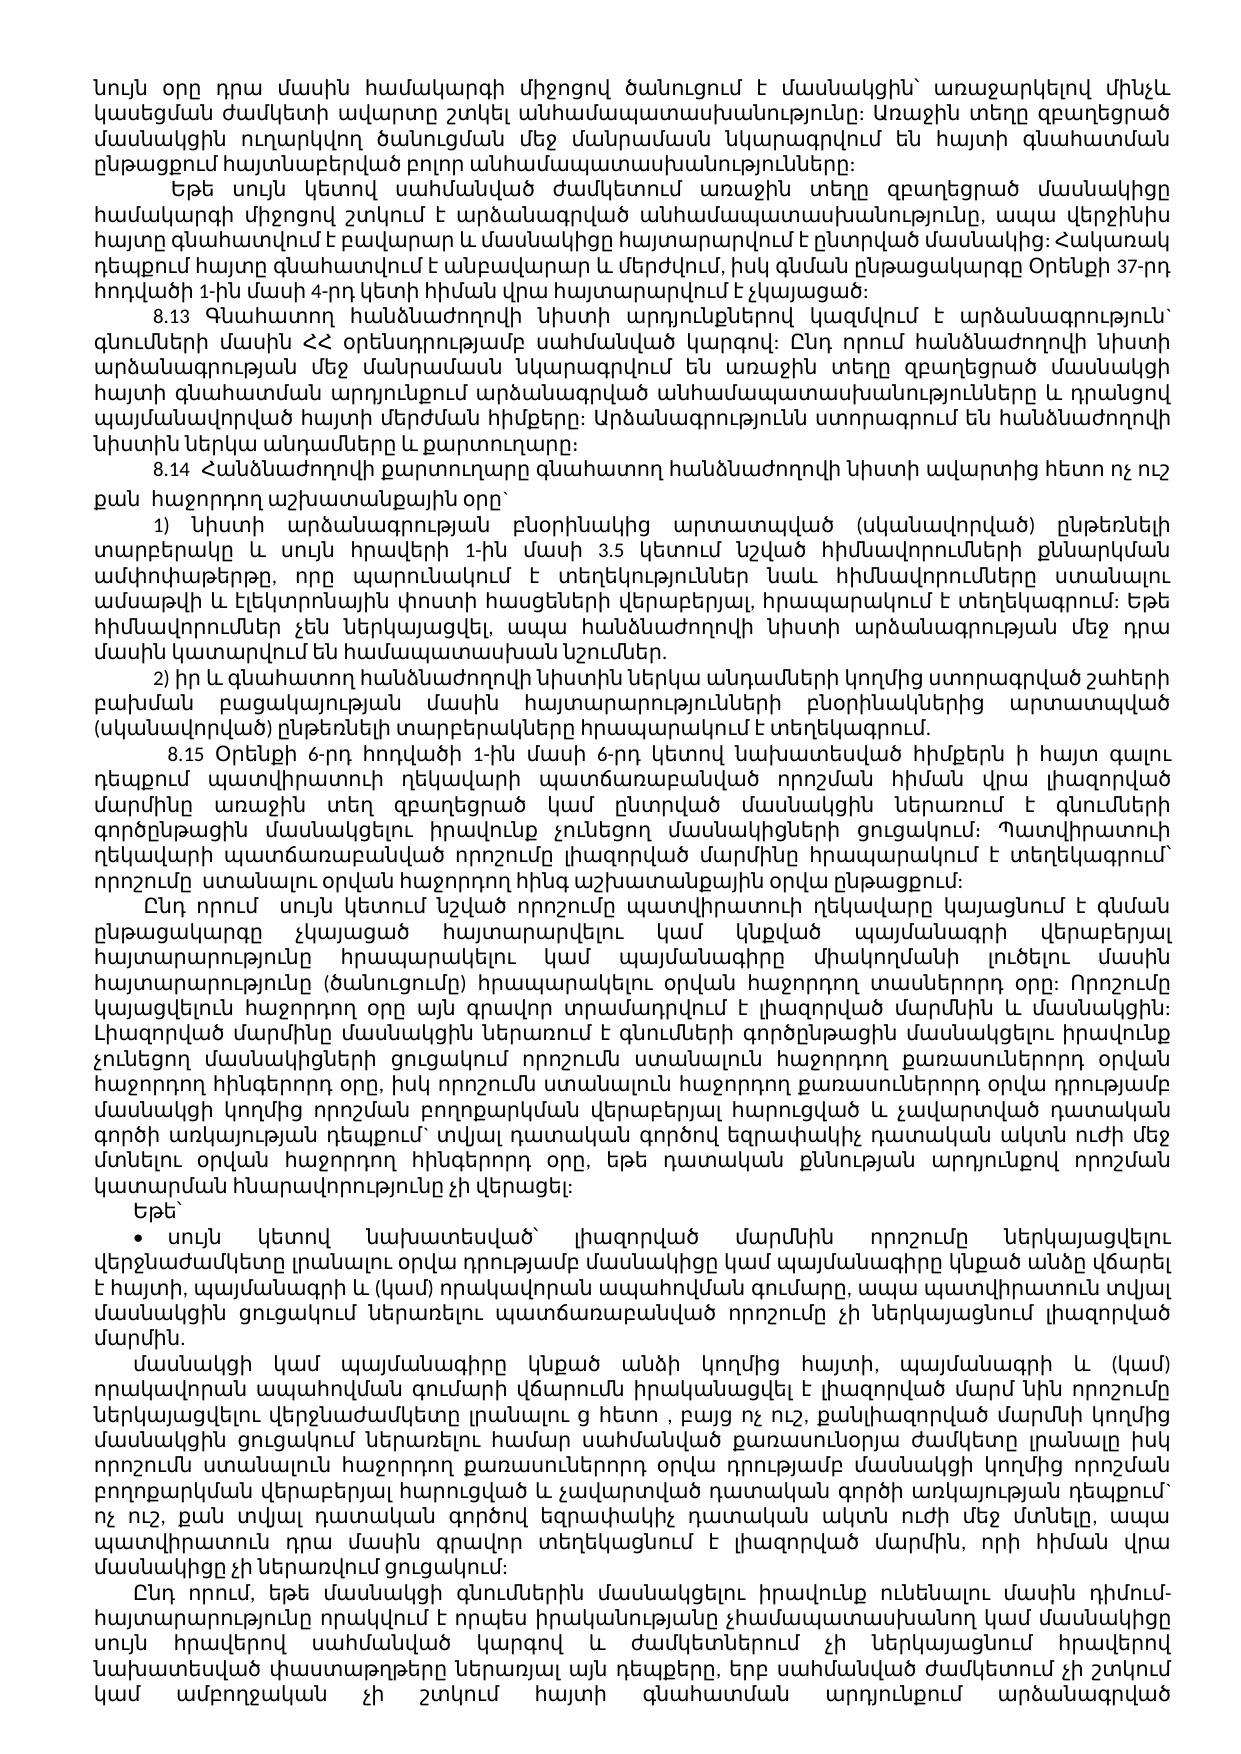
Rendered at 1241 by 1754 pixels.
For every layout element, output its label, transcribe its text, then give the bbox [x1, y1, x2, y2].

text 1) նիստի արձանագրության բնօրինակից արտատպված (սկանավորված) ընթեռնելի տարբերակը և սույն հրավերի 1-ին մասի 3.5 կետում նշված հիմնավորումների քննարկման ամփոփաթերթը, որը պարունակում է տեղեկություններ նաև հիմնավորումները ստանալու ամսաթվի և էլեկտրոնային փոստի հասցեների վերաբերյալ, հրապարակում է տեղեկագրում: Եթե հիմնավորումներ չեն ներկայացվել, ապա հանձնաժողովի նիստի արձանագրության մեջ դրա մասին կատարվում են համապատասխան նշումներ. [94, 512, 1171, 665]
text մասնակցի կամ պայմանագիրը կնքած անձի կողմից հայտի, պայմանագրի և (կամ) որակավորան ապահովման գումարի վճարումն իրականացվել է լիազորված մարմ նին որոշումը ներկայացվելու վերջնաժամկետը լրանալու ց հետո , բայց ոչ ուշ, քանլիազորված մարմնի կողմից մասնակցին ցուցակում ներառելու համար սահմանված քառասունօրյա ժամկետը լրանալը իսկ որոշումն ստանալուն հաջորդող քառասուներորդ օրվա դրությամբ մասնակցի կողմից որոշման բողոքարկման վերաբերյալ հարուցված և չավարտված դատական գործի առկայության դեպքում` ոչ ուշ, քան տվյալ դատական գործով եզրափակիչ դատական ակտն ուժի մեջ մտնելը, ապա պատվիրատուն դրա մասին գրավոր տեղեկացնում է լիազորված մարմին, որի հիման վրա մասնակիցը չի ներառվում ցուցակում: [94, 1351, 1171, 1580]
text 2) իր և գնահատող հանձնաժողովի նիստին ներկա անդամների կողմից ստորագրված շահերի բախման բացակայության մասին հայտարարությունների բնօրինակներից արտատպված (սկանավորված) ընթեռնելի տարբերակները հրապարակում է տեղեկագրում. [94, 665, 1171, 741]
text Եթե սույն կետով սահմանված ժամկետում առաջին տեղը զբաղեցրած մասնակիցը համակարգի միջոցով շտկում է արձանագրված անհամապատասխանությունը, ապա վերջինիս հայտը գնահատվում է բավարար և մասնակիցը հայտարարվում է ընտրված մասնակից: Հակառակ դեպքում հայտը գնահատվում է անբավարար և մերժվում, իսկ գնման ընթացակարգը Օրենքի 37-րդ հոդվածի 1-ին մասի 4-րդ կետի հիման վրա հայտարարվում է չկայացած: [94, 177, 1171, 304]
text 8.14 Հանձնաժողովի քարտուղարը գնահատող հանձնաժողովի նիստի ավարտից հետո ոչ ուշ քան հաջորդող աշխատանքային օրը` [94, 456, 1171, 512]
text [94, 75, 1171, 177]
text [94, 1580, 1171, 1707]
text 8.15 Օրենքի 6-րդ հոդվածի 1-ին մասի 6-րդ կետով նախատեսված հիմքերն ի հայտ գալու դեպքում պատվիրատուի ղեկավարի պատճառաբանված որոշման հիման վրա լիազորված մարմինը առաջին տեղ զբաղեցրած կամ ընտրված մասնակցին ներառում է գնումների գործընթացին մասնակցելու իրավունք չունեցող մասնակիցների ցուցակում։ Պատվիրատուի ղեկավարի պատճառաբանված որոշումը լիազորված մարմինը հրապարակում է տեղեկագրում՝ որոշումը ստանալու օրվան հաջորդող հինգ աշխատանքային օրվա ընթացքում: [94, 741, 1171, 893]
text 8.13 Գնահատող հանձնաժողովի նիստի արդյունքներով կազմվում է արձանագրություն` գնումների մասին ՀՀ օրենսդրությամբ սահմանված կարգով: Ընդ որում հանձնաժողովի նիստի արձանագրության մեջ մանրամասն նկարագրվում են առաջին տեղը զբաղեցրած մասնակցի հայտի գնահատման արդյունքում արձանագրված անհամապատասխանությունները և դրանցով պայմանավորված հայտի մերժման հիմքերը: Արձանագրությունն ստորագրում են հանձնաժողովի նիստին ներկա անդամները և քարտուղարը։ [94, 304, 1171, 456]
text Ընդ որում սույն կետում նշված որոշումը պատվիրատուի ղեկավարը կայացնում է գնման ընթացակարգը չկայացած հայտարարվելու կամ կնքված պայմանագրի վերաբերյալ հայտարարությունը հրապարակելու կամ պայմանագիրը միակողմանի լուծելու մասին հայտարարությունը (ծանուցումը) հրապարակելու օրվան հաջորդող տասներորդ օրը: Որոշումը կայացվելուն հաջորդող օրը այն գրավոր տրամադրվում է լիազորված մարմնին և մասնակցին: Լիազորված մարմինը մասնակցին ներառում է գնումների գործընթացին մասնակցելու իրավունք չունեցող մասնակիցների ցուցակում որոշումն ստանալուն հաջորդող քառասուներորդ օրվան հաջորդող հինգերորդ օրը, իսկ որոշումն ստանալուն հաջորդող քառասուներորդ օրվա դրությամբ մասնակցի կողմից որոշման բողոքարկման վերաբերյալ հարուցված և չավարտված դատական գործի առկայության դեպքում` տվյալ դատական գործով եզրափակիչ դատական ակտն ուժի մեջ մտնելու օրվան հաջորդող հինգերորդ օրը, եթե դատական քննության արդյունքով որոշման կատարման հնարավորությունը չի վերացել: [94, 893, 1171, 1198]
text Եթե՝ [94, 1198, 1171, 1224]
text • սույն կետով նախատեսված՝ լիազորված մարմնին որոշումը ներկայացվելու վերջնաժամկետը լրանալու օրվա դրությամբ մասնակիցը կամ պայմանագիրը կնքած անձը վճարել է հայտի, պայմանագրի և (կամ) որակավորան ապահովման գումարը, ապա պատվիրատուն տվյալ մասնակցին ցուցակում ներառելու պատճառաբանված որոշումը չի ներկայացնում լիազորված մարմին. [94, 1224, 1171, 1351]
